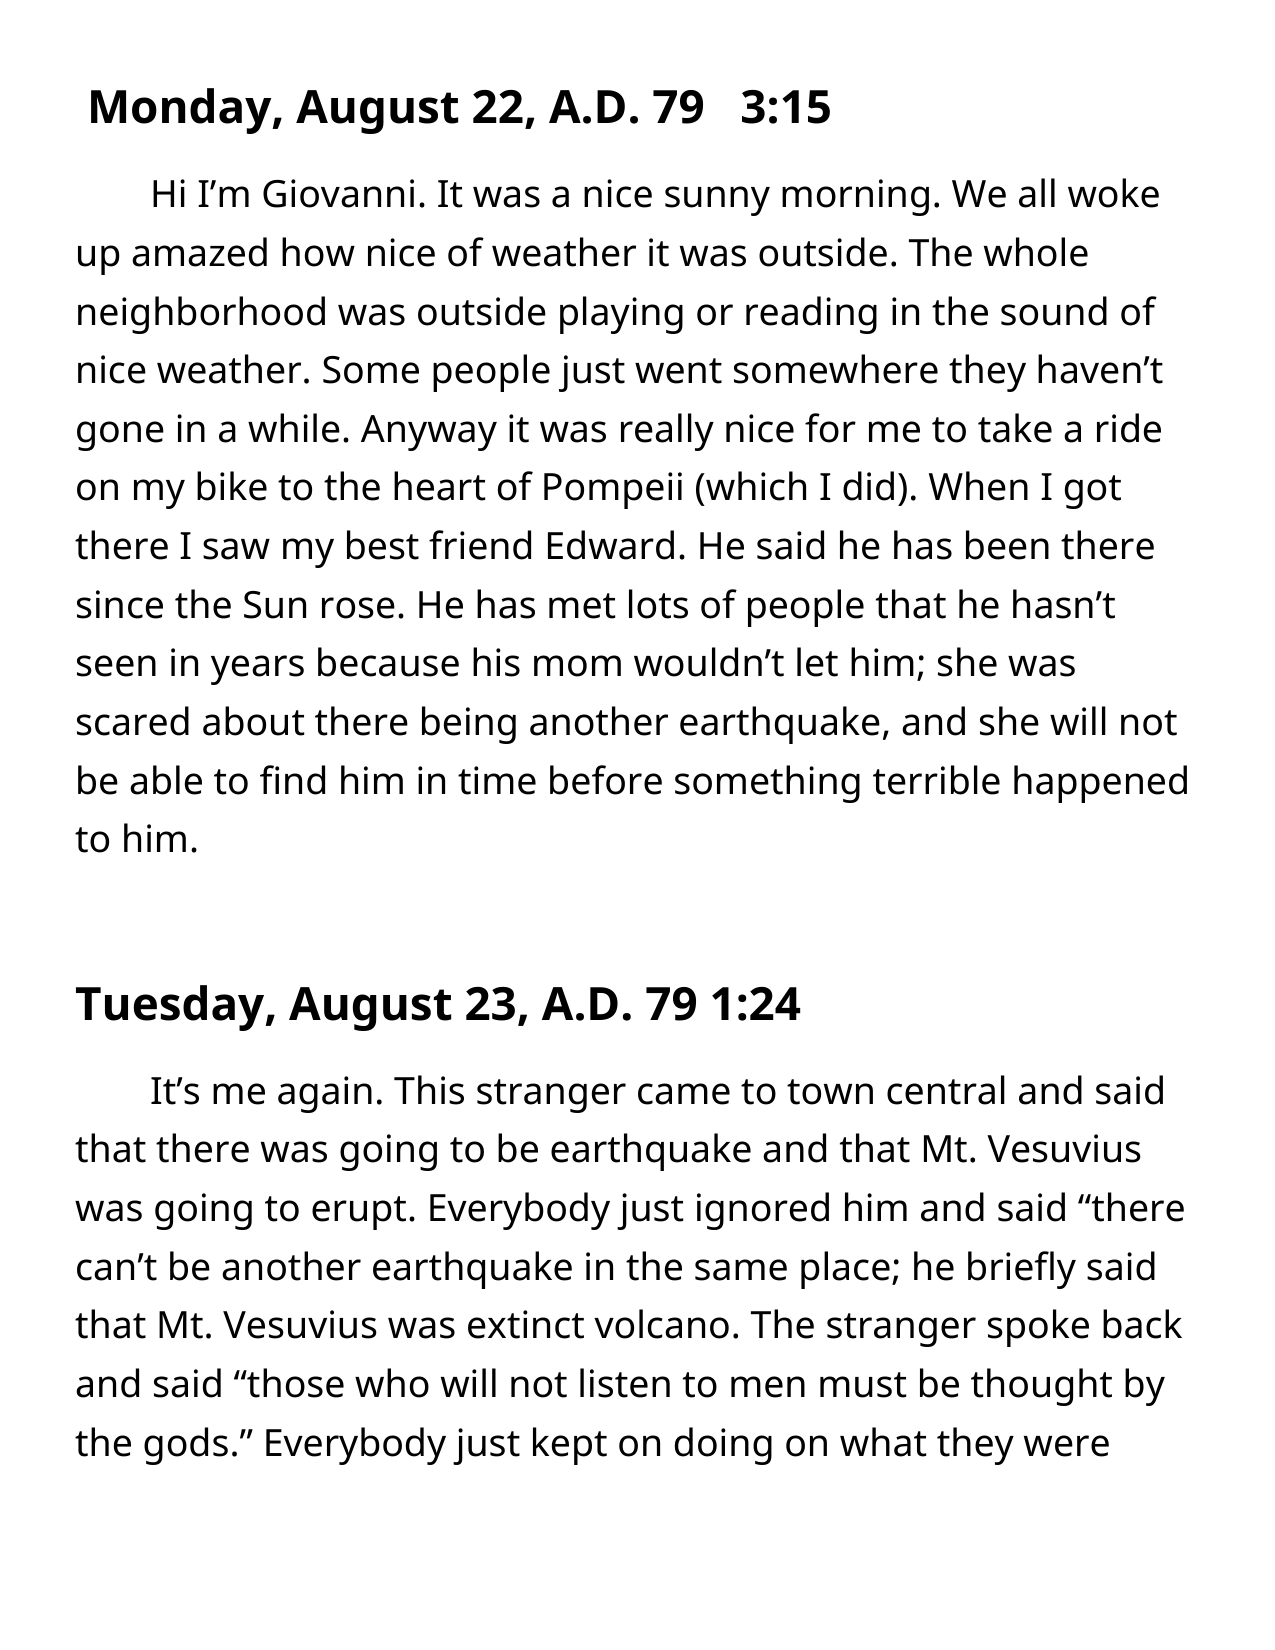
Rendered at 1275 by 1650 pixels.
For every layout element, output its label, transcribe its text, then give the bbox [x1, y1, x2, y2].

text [75, 1064, 1200, 1467]
text Hi I’m Giovanni. It was a nice sunny morning. We all woke up amazed how nice of weather it was outside. The whole neighborhood was outside playing or reading in the sound of nice weather. Some people just went somewhere they haven’t gone in a while. Anyway it was really nice for me to take a ride on my bike to the heart of Pompeii (which I did). When I got there I saw my best friend Edward. He said he has been there since the Sun rose. He has met lots of people that he hasn’t seen in years because his mom wouldn’t let him; she was scared about there being another earthquake, and she will not be able to find him in time before something terrible happened to him. [75, 167, 1200, 864]
text Tuesday, August 23, A.D. 79 1:24 [75, 972, 1200, 1034]
text Monday, August 22, A.D. 79 3:15 [75, 75, 1200, 137]
